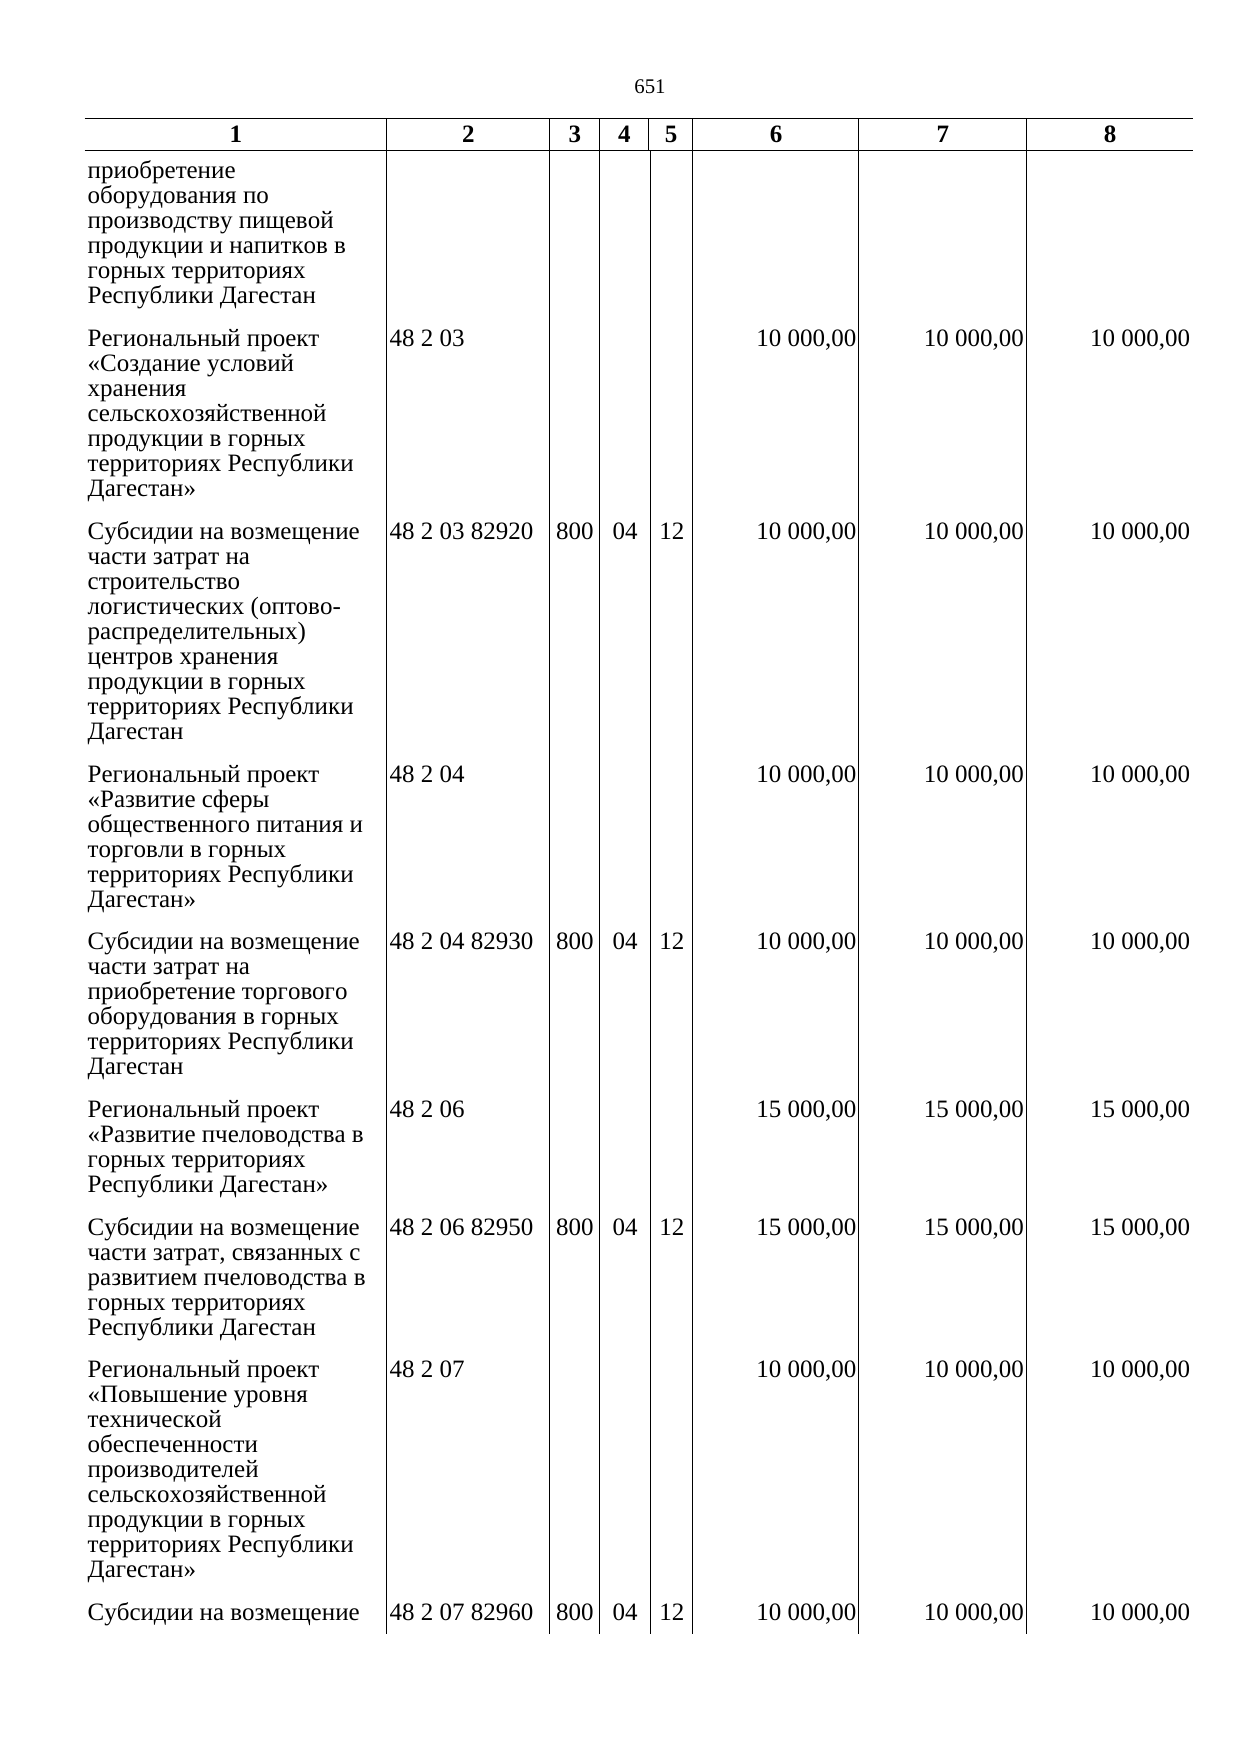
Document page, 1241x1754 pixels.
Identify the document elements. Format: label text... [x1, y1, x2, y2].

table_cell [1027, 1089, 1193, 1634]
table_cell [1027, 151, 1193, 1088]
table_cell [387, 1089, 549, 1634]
table_header 2 [387, 119, 549, 150]
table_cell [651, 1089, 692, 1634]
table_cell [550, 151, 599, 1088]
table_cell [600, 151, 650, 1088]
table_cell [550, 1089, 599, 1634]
table_header 4 [600, 119, 648, 150]
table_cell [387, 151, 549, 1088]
table_header 5 [649, 119, 692, 150]
table_header 7 [859, 119, 1026, 150]
table_header 6 [693, 119, 858, 150]
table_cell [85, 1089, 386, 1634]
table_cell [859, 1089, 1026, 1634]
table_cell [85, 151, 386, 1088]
table_header 3 [550, 119, 599, 150]
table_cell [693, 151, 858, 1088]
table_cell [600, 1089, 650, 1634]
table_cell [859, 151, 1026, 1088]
table_header 8 [1027, 119, 1193, 150]
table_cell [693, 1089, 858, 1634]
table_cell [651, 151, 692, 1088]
table_header 1 [85, 119, 386, 150]
